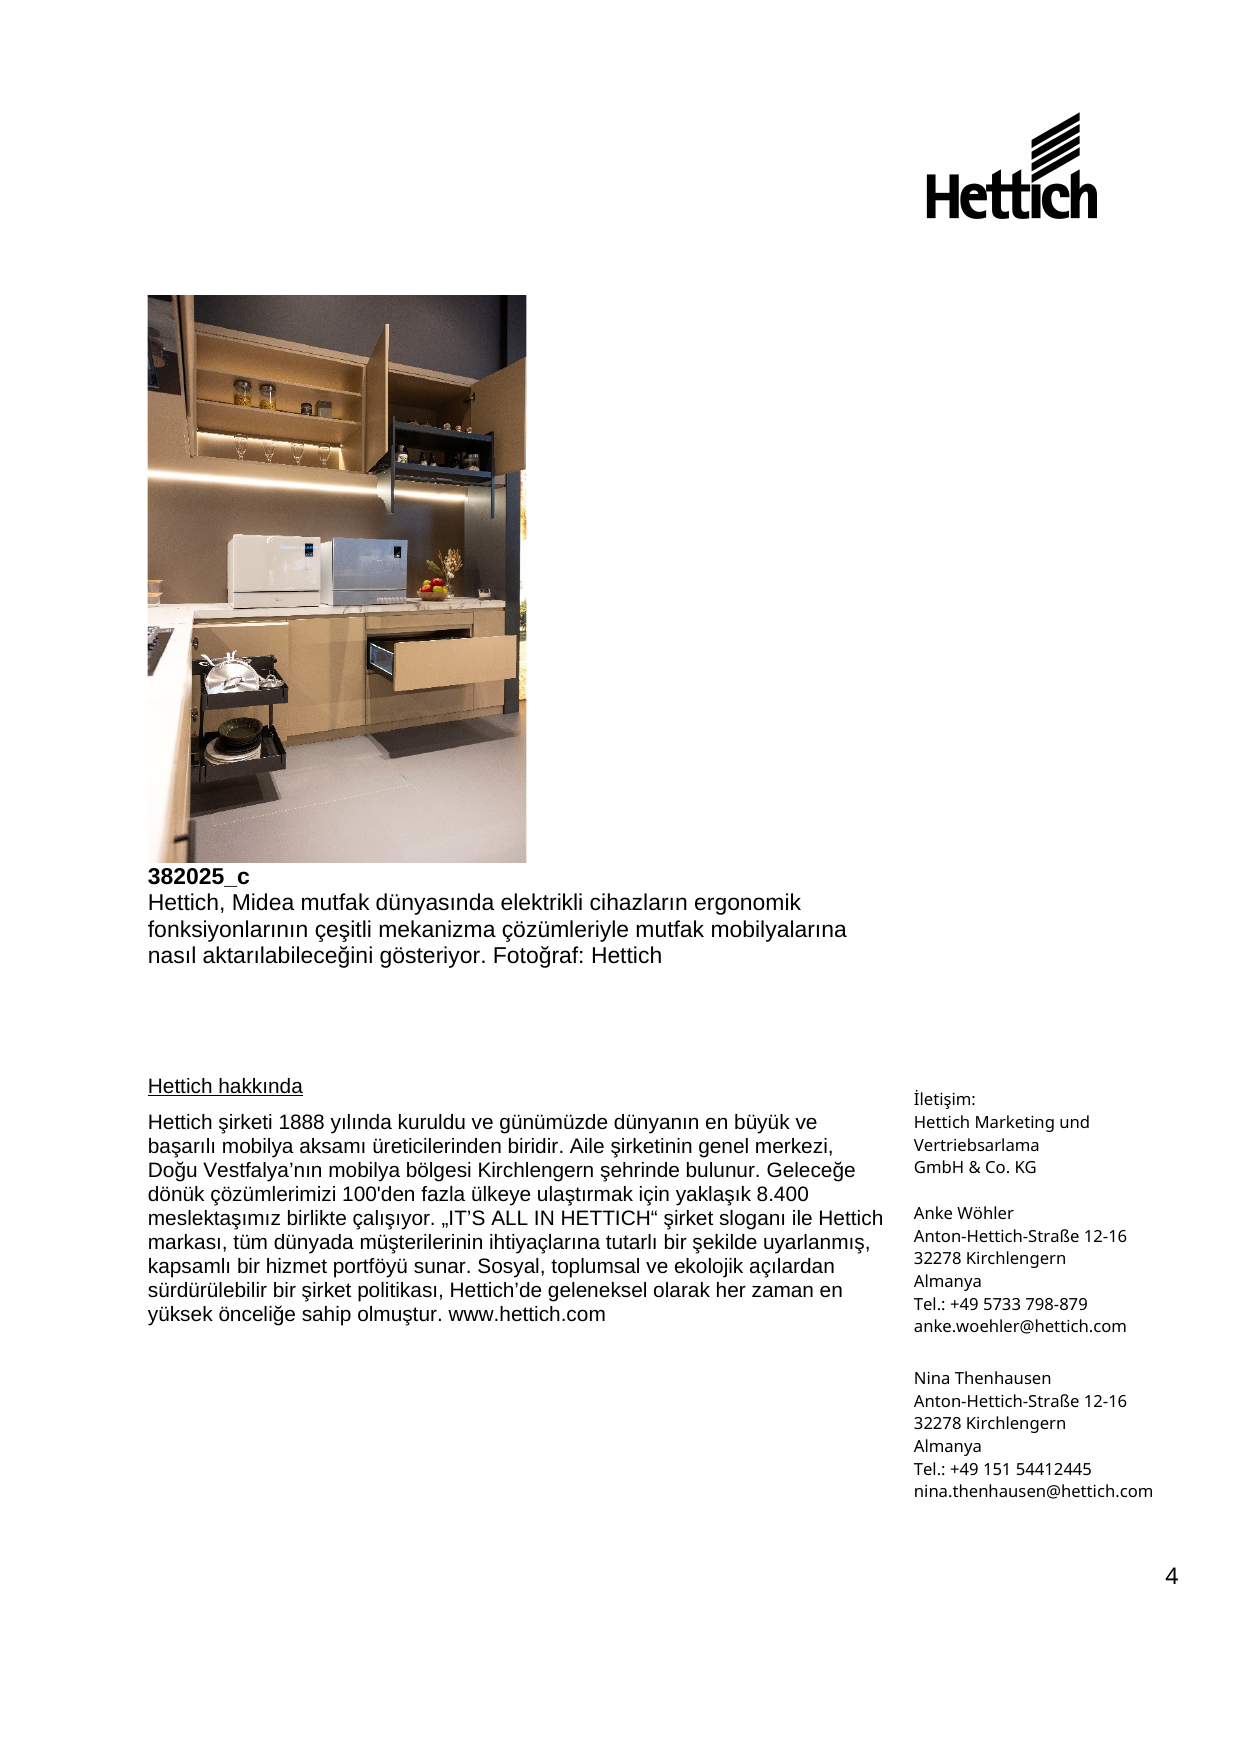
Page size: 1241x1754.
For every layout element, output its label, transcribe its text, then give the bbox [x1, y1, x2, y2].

text Hettich hakkında [148, 1074, 886, 1098]
picture [926, 112, 1097, 219]
text Hettich şirketi 1888 yılında kuruldu ve günümüzde dünyanın en büyük ve başarılı mobilya aksamı üreticilerinden biridir. Aile şirketinin genel merkezi, Doğu Vestfalya’nın mobilya bölgesi Kirchlengern şehrinde bulunur. Geleceğe dönük çözümlerimizi 100'den fazla ülkeye ulaştırmak için yaklaşık 8.400 meslektaşımız birlikte çalışıyor. „IT’S ALL IN HETTICH“ şirket sloganı ile Hettich markası, tüm dünyada müşterilerinin ihtiyaçlarına tutarlı bir şekilde uyarlanmış, kapsamlı bir hizmet portföyü sunar. Sosyal, toplumsal ve ekolojik açılardan sürdürülebilir bir şirket politikası, Hettich’de geleneksel olarak her zaman en yüksek önceliğe sahip olmuştur. www.hettich.com [148, 1110, 886, 1325]
picture [147, 295, 527, 863]
text 382025_c [148, 863, 886, 889]
text Hettich, Midea mutfak dünyasında elektrikli cihazların ergonomik fonksiyonlarının çeşitli mekanizma çözümleriyle mutfak mobilyalarına nasıl aktarılabileceğini gösteriyor. Fotoğraf: Hettich [148, 889, 886, 968]
